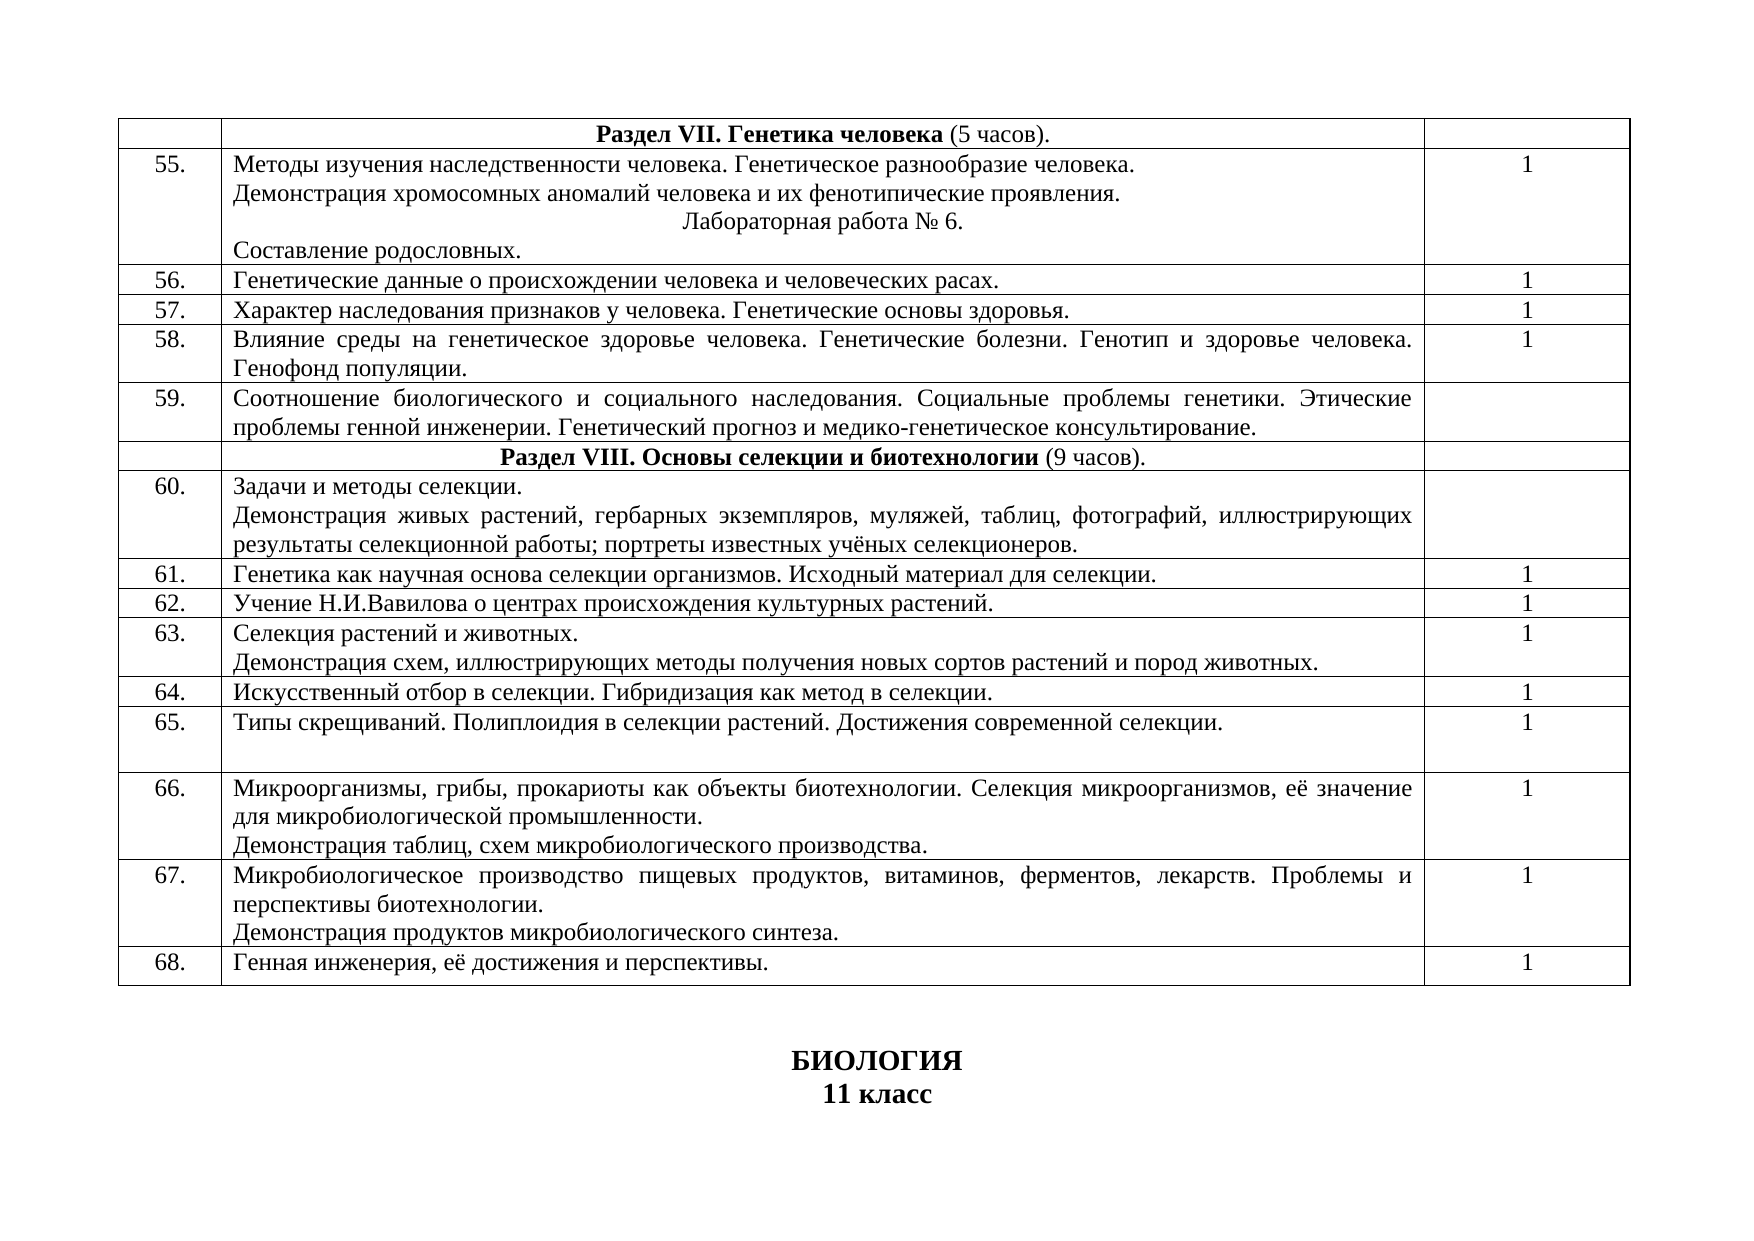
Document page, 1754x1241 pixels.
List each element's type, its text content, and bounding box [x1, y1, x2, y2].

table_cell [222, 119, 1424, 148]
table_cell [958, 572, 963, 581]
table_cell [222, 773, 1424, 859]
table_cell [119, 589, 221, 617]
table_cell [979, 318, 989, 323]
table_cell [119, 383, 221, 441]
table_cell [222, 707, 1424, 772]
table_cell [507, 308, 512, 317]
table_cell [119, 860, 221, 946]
text БИОЛОГИЯ [118, 1043, 1636, 1077]
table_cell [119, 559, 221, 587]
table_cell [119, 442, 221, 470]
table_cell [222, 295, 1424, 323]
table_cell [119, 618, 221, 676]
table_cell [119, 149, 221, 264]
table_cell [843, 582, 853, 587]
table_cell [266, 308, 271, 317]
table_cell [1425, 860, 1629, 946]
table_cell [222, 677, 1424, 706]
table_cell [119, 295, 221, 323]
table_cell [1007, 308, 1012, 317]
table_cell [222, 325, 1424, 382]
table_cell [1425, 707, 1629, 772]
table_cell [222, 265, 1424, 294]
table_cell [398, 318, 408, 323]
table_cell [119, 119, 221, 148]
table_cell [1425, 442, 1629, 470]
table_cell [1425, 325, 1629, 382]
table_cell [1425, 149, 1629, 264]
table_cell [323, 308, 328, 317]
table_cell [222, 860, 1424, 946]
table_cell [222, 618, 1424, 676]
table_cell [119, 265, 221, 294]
text 11 класс [118, 1077, 1636, 1110]
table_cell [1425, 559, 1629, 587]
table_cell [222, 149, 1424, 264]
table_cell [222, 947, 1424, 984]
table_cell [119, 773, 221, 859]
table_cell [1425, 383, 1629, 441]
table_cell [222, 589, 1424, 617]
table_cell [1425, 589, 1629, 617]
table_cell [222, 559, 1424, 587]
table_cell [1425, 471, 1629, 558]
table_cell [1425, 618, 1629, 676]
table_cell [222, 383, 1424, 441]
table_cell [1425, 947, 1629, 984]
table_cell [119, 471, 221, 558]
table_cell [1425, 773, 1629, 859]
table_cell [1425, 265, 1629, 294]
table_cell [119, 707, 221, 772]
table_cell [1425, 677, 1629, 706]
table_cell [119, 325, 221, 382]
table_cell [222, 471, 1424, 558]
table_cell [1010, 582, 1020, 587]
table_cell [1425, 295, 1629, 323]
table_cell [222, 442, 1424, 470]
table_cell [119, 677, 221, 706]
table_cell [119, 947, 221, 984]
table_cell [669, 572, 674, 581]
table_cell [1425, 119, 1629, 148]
